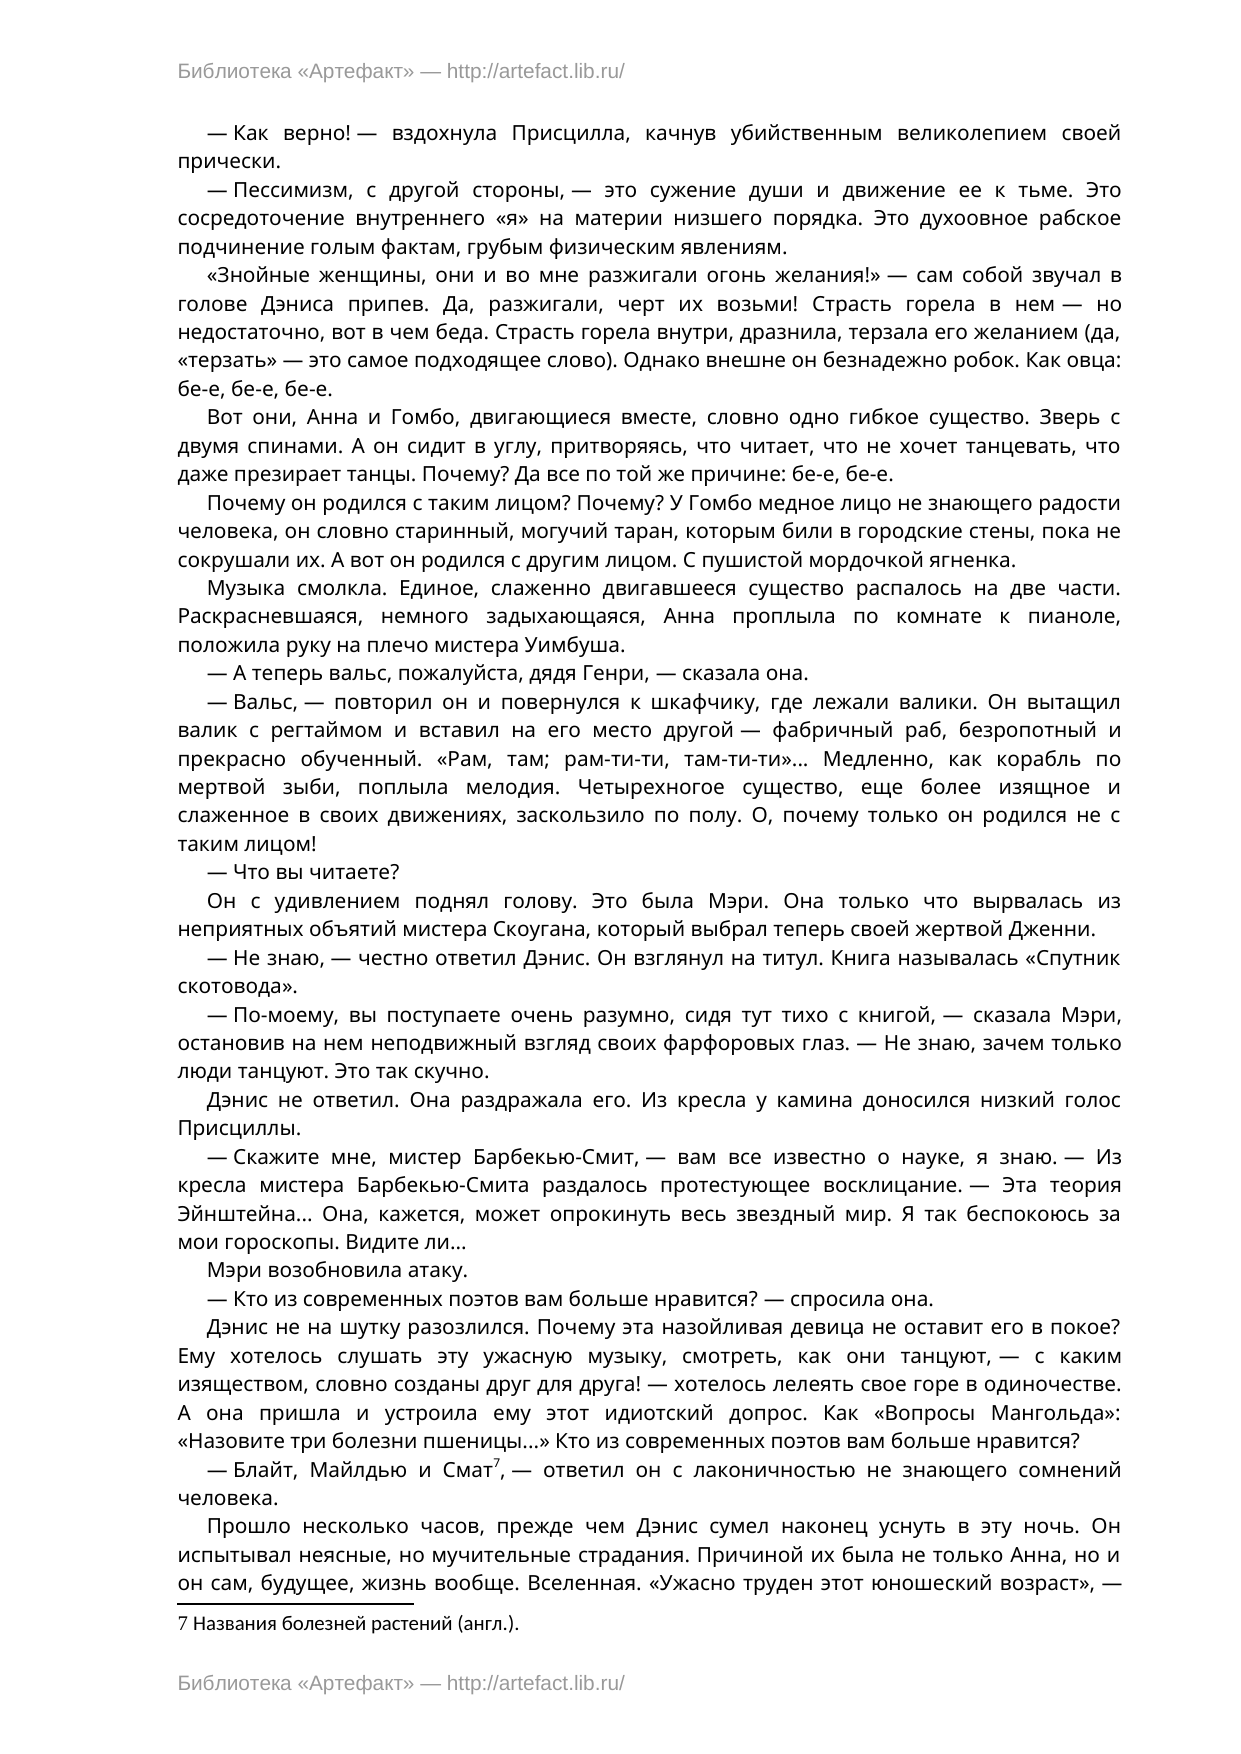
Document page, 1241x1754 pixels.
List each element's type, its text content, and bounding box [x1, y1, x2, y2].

text Почему он родился с таким лицом? Почему? У Гомбо медное лицо не знающего радости человека, он словно старинный, могучий таран, которым били в городские стены, пока не сокрушали их. А вот он родился с другим лицом. С пушистой мордочкой ягненка. [177, 488, 1122, 573]
text — Скажите мне, мистер Барбекью-Смит, — вам все известно о науке, я знаю. — Из кресла мистера Барбекью-Смита раздалось протестующее восклицание. — Эта теория Эйнштейна... Она, кажется, может опрокинуть весь звездный мир. Я так беспокоюсь за мои гороскопы. Видите ли... [177, 1142, 1122, 1256]
text — Не знаю, — честно ответил Дэнис. Он взглянул на титул. Книга называлась «Спутник скотовода». [177, 943, 1122, 1000]
text «Знойные женщины, они и во мне разжигали огонь желания!» — сам собой звучал в голове Дэниса припев. Да, разжигали, черт их возьми! Страсть горела в нем — но недостаточно, вот в чем беда. Страсть горела внутри, дразнила, терзала его желанием (да, «терзать» — это самое подходящее слово). Однако внешне он безнадежно робок. Как овца: бе-е, бе-е, бе-е. [177, 260, 1122, 402]
text — А теперь вальс, пожалуйста, дядя Генри, — сказала она. [177, 658, 1122, 687]
text — Как верно! — вздохнула Присцилла, качнув убийственным великолепием своей прически. [177, 118, 1122, 175]
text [177, 1512, 1122, 1597]
text — Пессимизм, с другой стороны, — это сужение души и движение ее к тьме. Это сосредоточение внутреннего «я» на материи низшего порядка. Это духоовное рабское подчинение голым фактам, грубым физическим явлениям. [177, 175, 1122, 260]
text — По-моему, вы поступаете очень разумно, сидя тут тихо с книгой, — сказала Мэри, остановив на нем неподвижный взгляд своих фарфоровых глаз. — Не знаю, зачем только люди танцуют. Это так скучно. [177, 1000, 1122, 1085]
text Он с удивлением поднял голову. Это была Мэри. Она только что вырвалась из неприятных объятий мистера Скоугана, который выбрал теперь своей жертвой Дженни. [177, 886, 1122, 943]
text Дэнис не на шутку разозлился. Почему эта назойливая девица не оставит его в покое? Ему хотелось слушать эту ужасную музыку, смотреть, как они танцуют, — с каким изяществом, словно созданы друг для друга! — хотелось лелеять свое горе в одиночестве. А она пришла и устроила ему этот идиотский допрос. Как «Вопросы Мангольда»: «Назовите три болезни пшеницы...» Кто из современных поэтов вам больше нравится? [177, 1312, 1122, 1455]
text Музыка смолкла. Единое, слаженно двигавшееся существо распалось на две части. Раскрасневшаяся, немного задыхающаяся, Анна проплыла по комнате к пианоле, положила руку на плечо мистера Уимбуша. [177, 573, 1122, 658]
text — Что вы читаете? [177, 857, 1122, 886]
text — Блайт, Майлдью и Смат, — ответил он с лаконичностью не знающего сомнений человека. [177, 1455, 1122, 1512]
text Вот они, Анна и Гомбо, двигающиеся вместе, словно одно гибкое существо. Зверь с двумя спинами. А он сидит в углу, притворяясь, что читает, что не хочет танцевать, что даже презирает танцы. Почему? Да все по той же причине: бе-е, бе-е. [177, 402, 1122, 488]
text Мэри возобновила атаку. [177, 1256, 1122, 1284]
text — Кто из современных поэтов вам больше нравится? — спросила она. [177, 1284, 1122, 1312]
text Дэнис не ответил. Она раздражала его. Из кресла у камина доносился низкий голос Присциллы. [177, 1085, 1122, 1142]
text — Вальс, — повторил он и повернулся к шкафчику, где лежали валики. Он вытащил валик с регтаймом и вставил на его место другой — фабричный раб, безропотный и прекрасно обученный. «Рам, там; рам-ти-ти, там-ти-ти»... Медленно, как корабль по мертвой зыби, поплыла мелодия. Четырехногое существо, еще более изящное и слаженное в своих движениях, заскользило по полу. О, почему только он родился не с таким лицом! [177, 687, 1122, 857]
